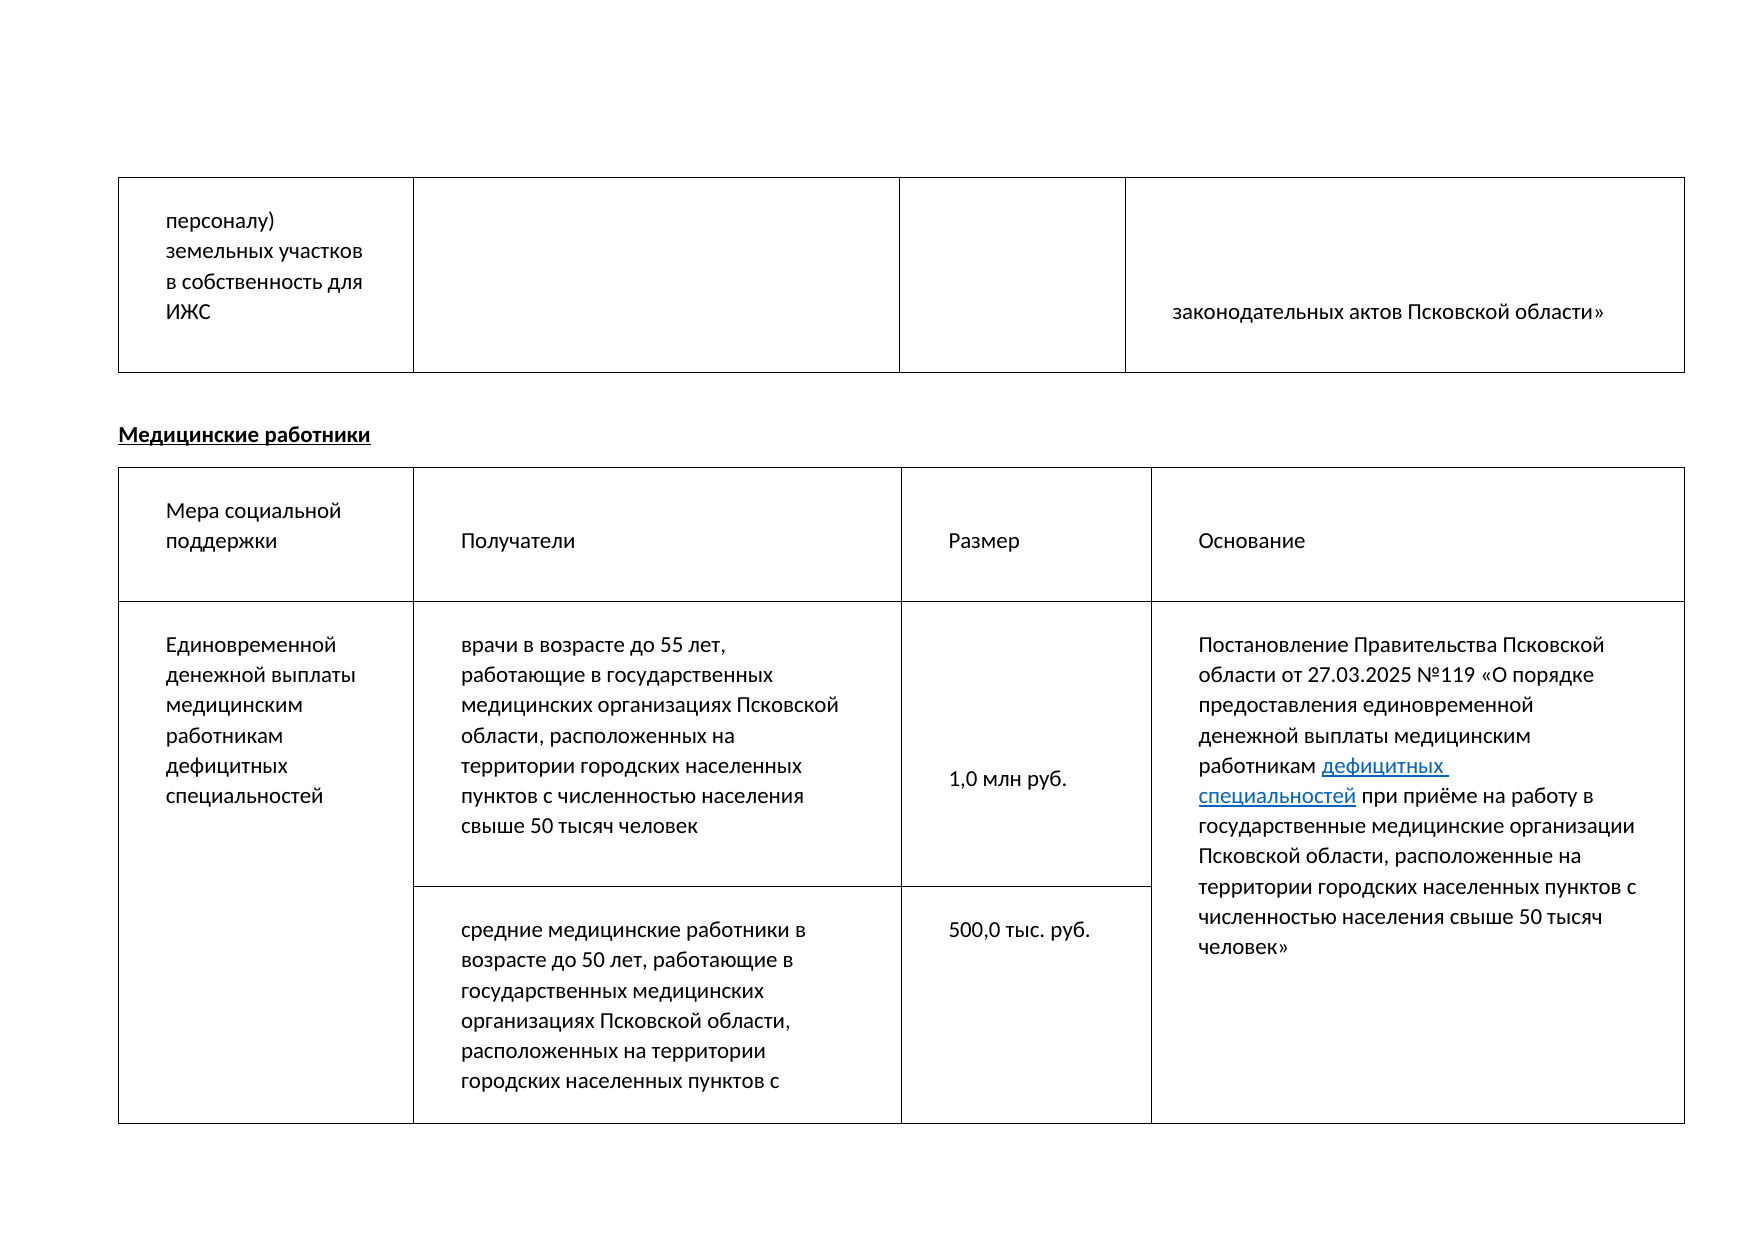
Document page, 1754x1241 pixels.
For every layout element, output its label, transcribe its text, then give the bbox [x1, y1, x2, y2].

table_header Основание [1152, 468, 1684, 601]
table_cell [414, 887, 901, 1123]
table_header Получатели [414, 468, 901, 601]
table_header Размер [902, 468, 1151, 601]
table_cell 500,0 тыс. руб. [902, 887, 1151, 1123]
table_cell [1126, 178, 1684, 372]
table_header Мера социальной поддержки [119, 468, 413, 601]
table_cell Постановление Правительства Псковской области от 27.03.2025 №119 «О порядке предоставления единовременной денежной выплаты медицинским работникам дефицитных специальностей при приёме на работу в государственные медицинские организации Псковской области, расположенные на территории городских населенных пунктов с численностью населения свыше 50 тысяч человек» [1152, 602, 1684, 1123]
text Медицинские работники [118, 420, 1636, 448]
table_cell врачи в возрасте до 55 лет, работающие в государственных медицинских организациях Псковской области, расположенных на территории городских населенных пунктов с численностью населения свыше 50 тысяч человек [414, 602, 901, 886]
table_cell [414, 178, 899, 372]
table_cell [119, 178, 413, 372]
table_cell 1,0 млн руб. [902, 602, 1151, 886]
table_cell - [900, 178, 1125, 372]
table_cell Единовременной денежной выплаты медицинским работникам дефицитных специальностей [119, 602, 413, 1123]
